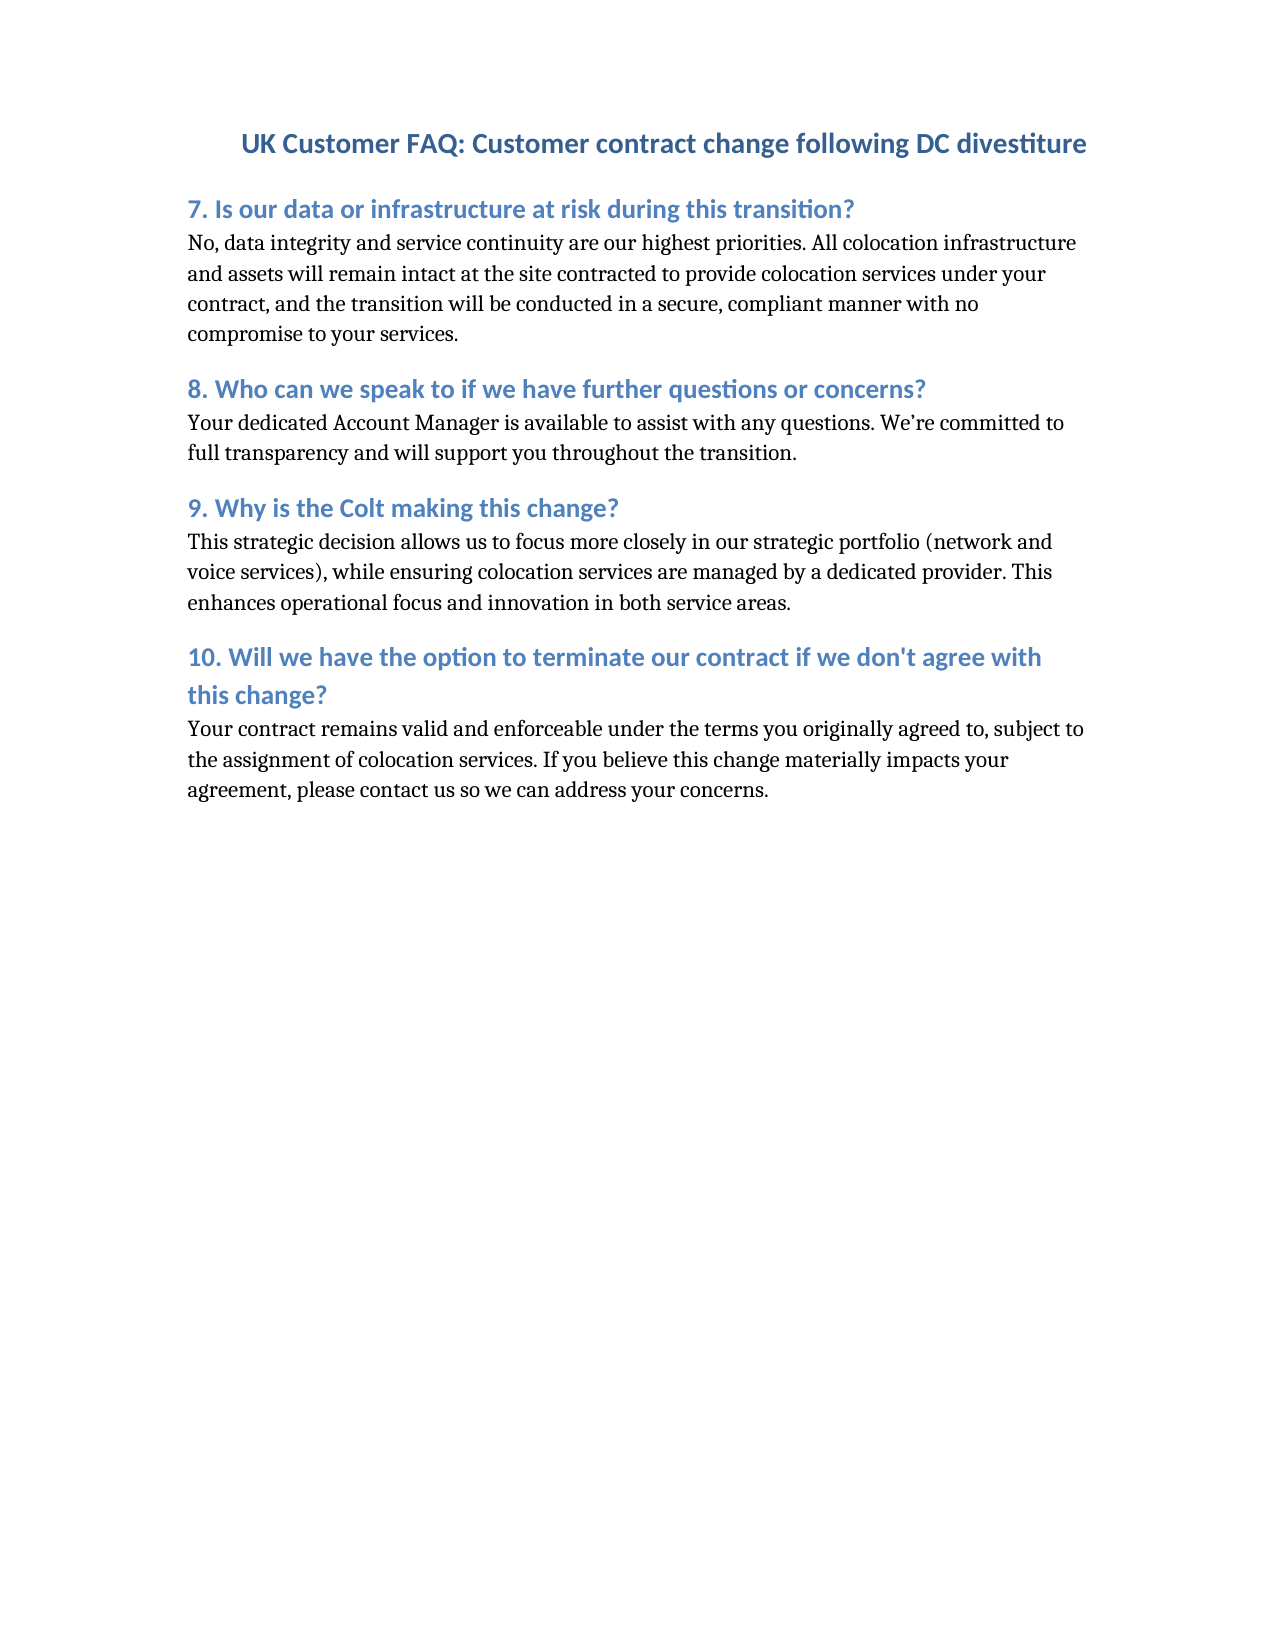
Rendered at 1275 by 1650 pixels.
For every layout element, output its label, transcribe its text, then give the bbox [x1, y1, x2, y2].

subtitle 7. Is our data or infrastructure at risk during this transition? [187, 192, 1087, 225]
subtitle 10. Will we have the option to terminate our contract if we don't agree with this change? [187, 640, 1087, 711]
text Your contract remains valid and enforceable under the terms you originally agreed to, subject to the assignment of colocation services. If you believe this change materially impacts your agreement, please contact us so we can address your concerns. [187, 716, 1087, 803]
text Your dedicated Account Manager is available to assist with any questions. We’re committed to full transparency and will support you throughout the transition. [187, 410, 1087, 466]
text This strategic decision allows us to focus more closely in our strategic portfolio (network and voice services), while ensuring colocation services are managed by a dedicated provider. This enhances operational focus and innovation in both service areas. [187, 529, 1087, 616]
subtitle 8. Who can we speak to if we have further questions or concerns? [187, 372, 1087, 405]
text No, data integrity and service continuity are our highest priorities. All colocation infrastructure and assets will remain intact at the site contracted to provide colocation services under your contract, and the transition will be conducted in a secure, compliant manner with no compromise to your services. [187, 230, 1087, 347]
subtitle 9. Why is the Colt making this change? [187, 491, 1087, 524]
